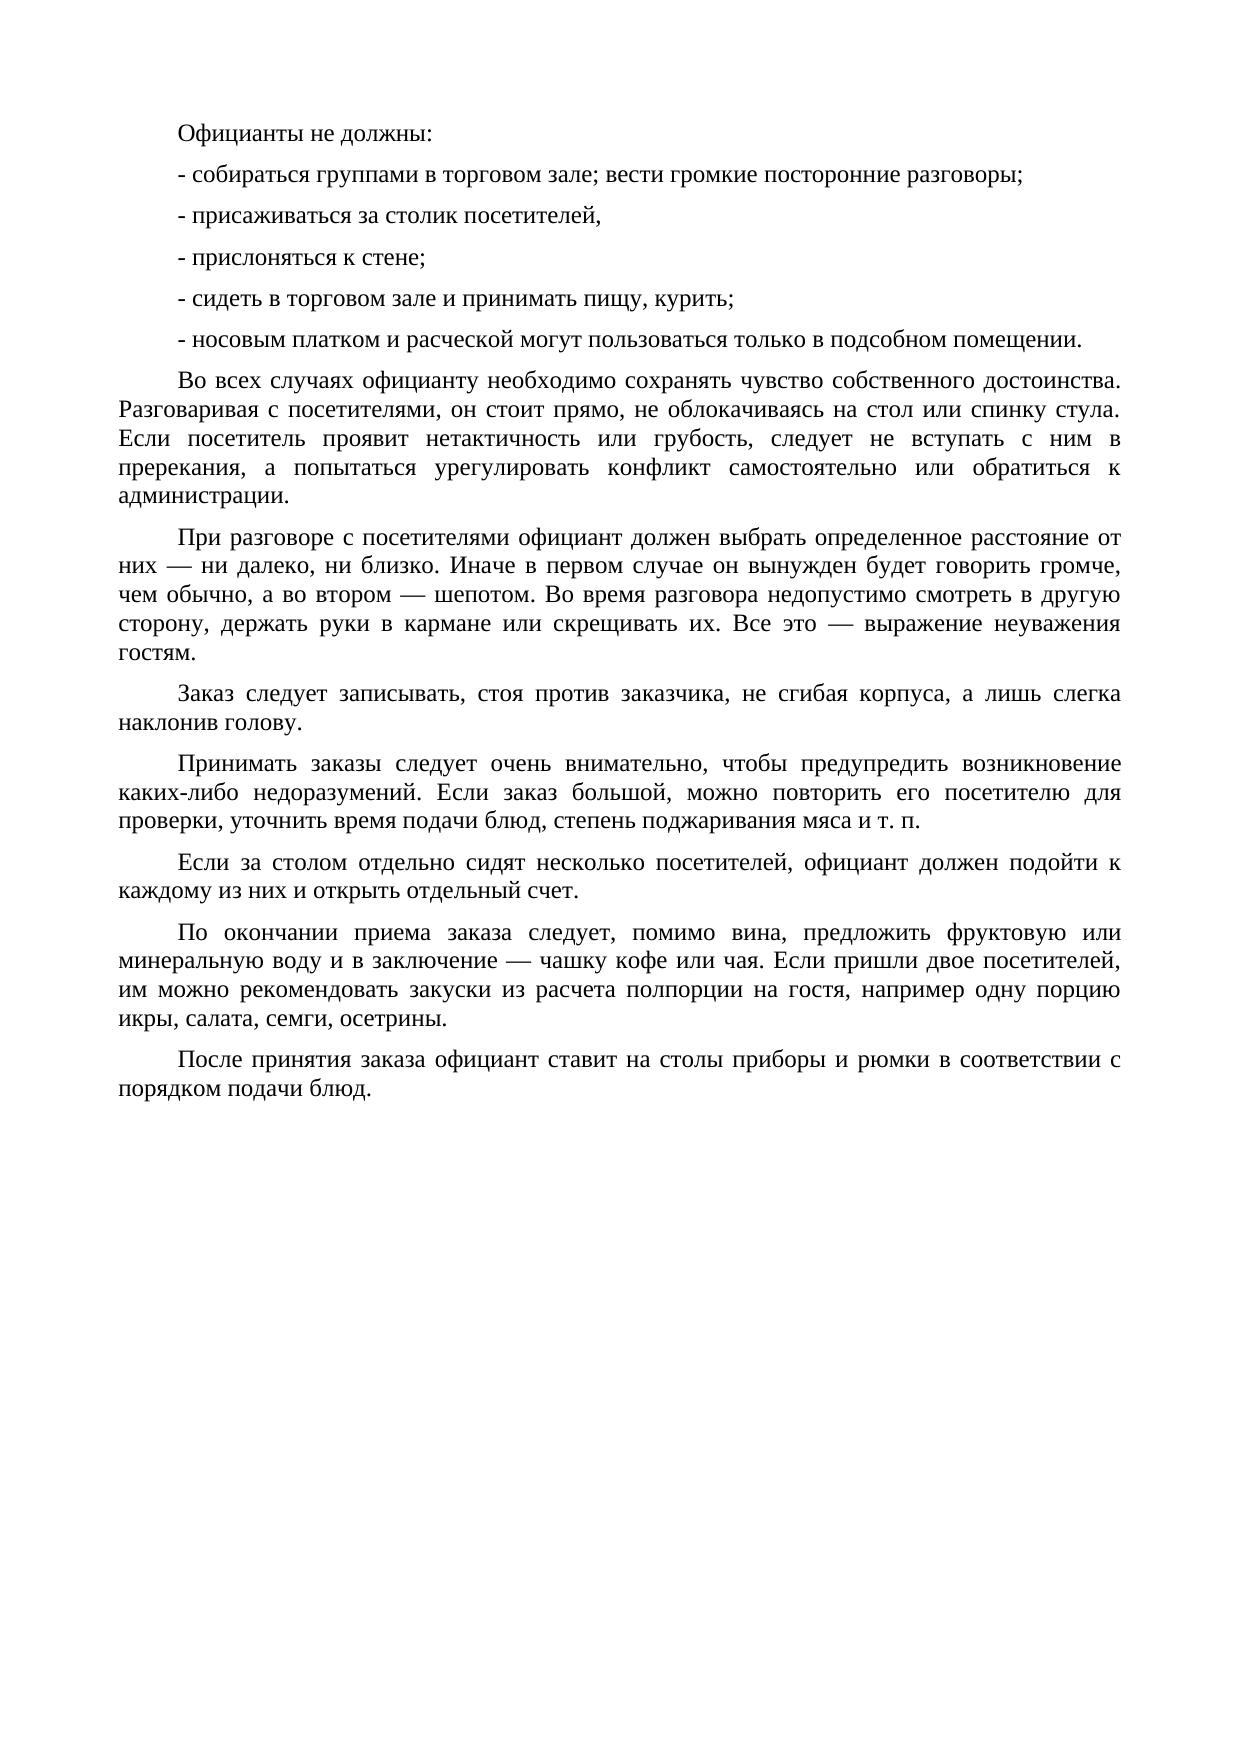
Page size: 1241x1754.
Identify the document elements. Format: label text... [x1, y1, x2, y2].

text Официанты не должны: [118, 118, 1122, 147]
text При разговоре с посетителями официант должен выбрать определенное расстояние от них — ни далеко, ни близко. Иначе в первом случае он вынужден будет говорить громче, чем обычно, а во втором — шепотом. Во время разговора недопустимо смотреть в другую сторону, держать руки в кармане или скрещивать их. Все это — выражение неуважения гостям. [118, 522, 1122, 666]
text Во всех случаях официанту необходимо сохранять чувство собственного достоинства. Разговаривая с посетителями, он стоит прямо, не облокачиваясь на стол или спинку стула. Если посетитель проявит нетактичность или грубость, следует не вступать с ним в пререкания, а попытаться урегулировать конфликт самостоятельно или обратиться к администрации. [118, 366, 1122, 509]
text - носовым платком и расческой могут пользоваться только в подсобном помещении. [118, 324, 1122, 353]
text После принятия заказа официант ставит на столы приборы и рюмки в соответствии с порядком подачи блюд. [118, 1044, 1122, 1102]
text Если за столом отдельно сидят несколько посетителей, официант должен подойти к каждому из них и открыть отдельный счет. [118, 847, 1122, 904]
text Заказ следует записывать, стоя против заказчика, не сгибая корпуса, а лишь слегка наклонив голову. [118, 678, 1122, 736]
text - прислоняться к стене; [118, 242, 1122, 271]
text Принимать заказы следует очень внимательно, чтобы предупредить возникновение каких-либо недоразумений. Если заказ большой, можно повторить его посетителю для проверки, уточнить время подачи блюд, степень поджаривания мяса и т. п. [118, 748, 1122, 834]
text - присаживаться за столик посетителей, [118, 201, 1122, 229]
text По окончании приема заказа следует, помимо вина, предложить фруктовую или минеральную воду и в заключение — чашку кофе или чая. Если пришли двое посетителей, им можно рекомендовать закуски из расчета полпорции на гостя, например одну порцию икры, салата, семги, осетрины. [118, 917, 1122, 1032]
text - сидеть в торговом зале и принимать пищу, курить; [118, 283, 1122, 312]
text - собираться группами в торговом зале; вести громкие посторонние разговоры; [118, 159, 1122, 188]
